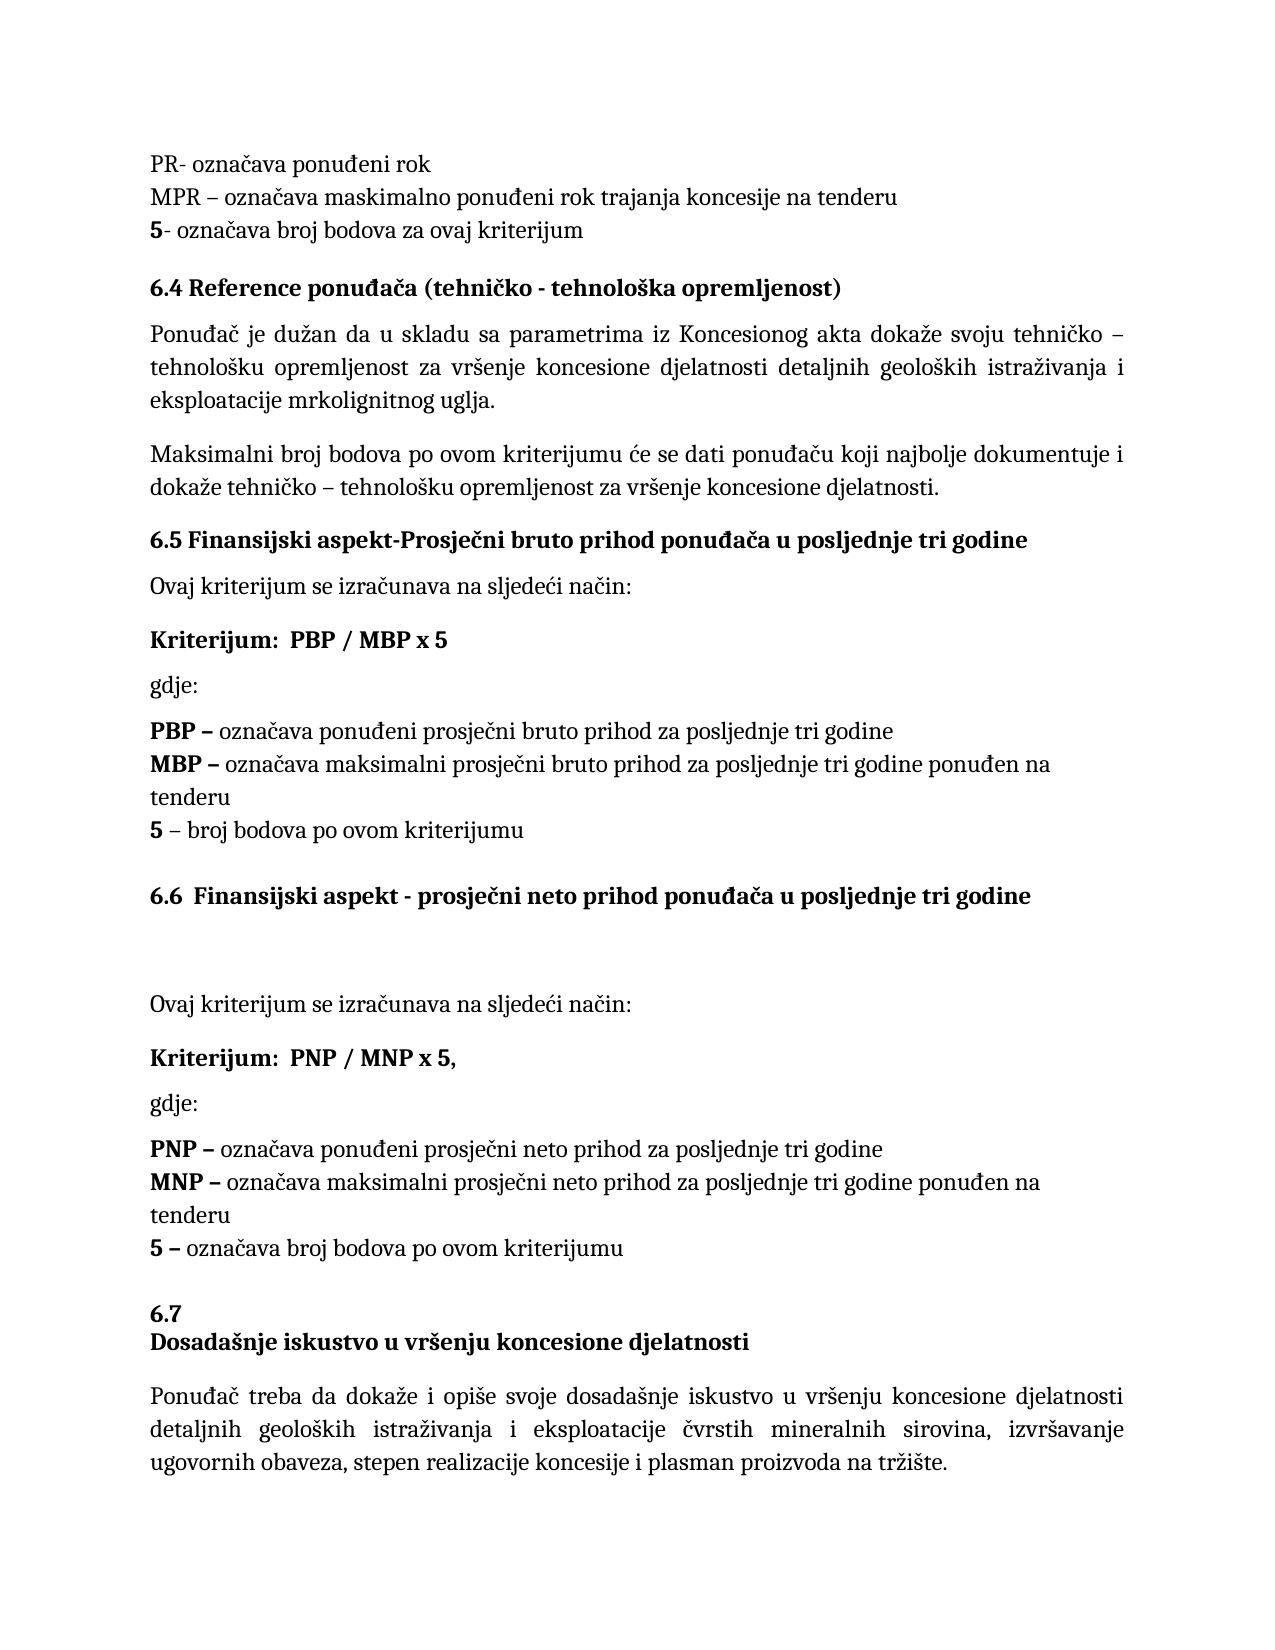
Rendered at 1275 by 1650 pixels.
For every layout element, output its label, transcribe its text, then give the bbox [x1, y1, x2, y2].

text gdje: [150, 671, 1125, 700]
text Kriterijum: PNP / MNP x 5, [150, 1043, 1125, 1072]
text gdje: [150, 1089, 1125, 1118]
text 5 – broj bodova po ovom kriterijumu [150, 816, 1125, 844]
text Ponuđač treba da dokaže i opiše svoje dosadašnje iskustvo u vršenju koncesione djelatnosti detaljnih geoloških istraživanja i eksploatacije čvrstih mineralnih sirovina, izvršavanje ugovornih obaveza, stepen realizacije koncesije i plasman proizvoda na tržište. [150, 1382, 1125, 1477]
text Ponuđač je dužan da u skladu sa parametrima iz Koncesionog akta dokaže svoju tehničko – tehnološku opremljenost za vršenje koncesione djelatnosti detaljnih geoloških istraživanja i eksploatacije mrkolignitnog uglja. [150, 319, 1125, 414]
text 5 – označava broj bodova po ovom kriterijumu [150, 1233, 1125, 1262]
text MNP – označava maksimalni prosječni neto prihod za posljednje tri godine ponuđen na tenderu [150, 1167, 1125, 1229]
text Maksimalni broj bodova po ovom kriterijumu će se dati ponuđaču koji najbolje dokumentuje i dokaže tehničko – tehnološku opremljenost za vršenje koncesione djelatnosti. [150, 439, 1125, 501]
text 5- označava broj bodova za ovaj kriterijum [150, 216, 1125, 245]
text 6.6 Finansijski aspekt - prosječni neto prihod ponuđača u posljednje tri godine [150, 882, 1125, 911]
text MPR – označava maskimalno ponuđeni rok trajanja koncesije na tenderu [150, 183, 1125, 212]
text Ovaj kriterijum se izračunava na sljedeći način: [150, 989, 1125, 1018]
text Ovaj kriterijum se izračunava na sljedeći način: [150, 572, 1125, 601]
text PNP – označava ponuđeni prosječni neto prihod za posljednje tri godine [150, 1134, 1125, 1163]
text Kriterijum: PBP / MBP x 5 [150, 626, 1125, 654]
text 6.5 Finansijski aspekt-Prosječni bruto prihod ponuđača u posljednje tri godine [150, 526, 1125, 555]
text Dosadašnje iskustvo u vršenju koncesione djelatnosti [150, 1328, 1125, 1357]
subtitle 6.4 Reference ponuđača (tehničko - tehnološka opremljenost) [150, 274, 1125, 303]
text MBP – označava maksimalni prosječni bruto prihod za posljednje tri godine ponuđen na tenderu [150, 750, 1125, 812]
text PR- označava ponuđeni rok [150, 150, 1125, 179]
text 6.7 [150, 1299, 1125, 1328]
text PBP – označava ponuđeni prosječni bruto prihod za posljednje tri godine [150, 717, 1125, 746]
